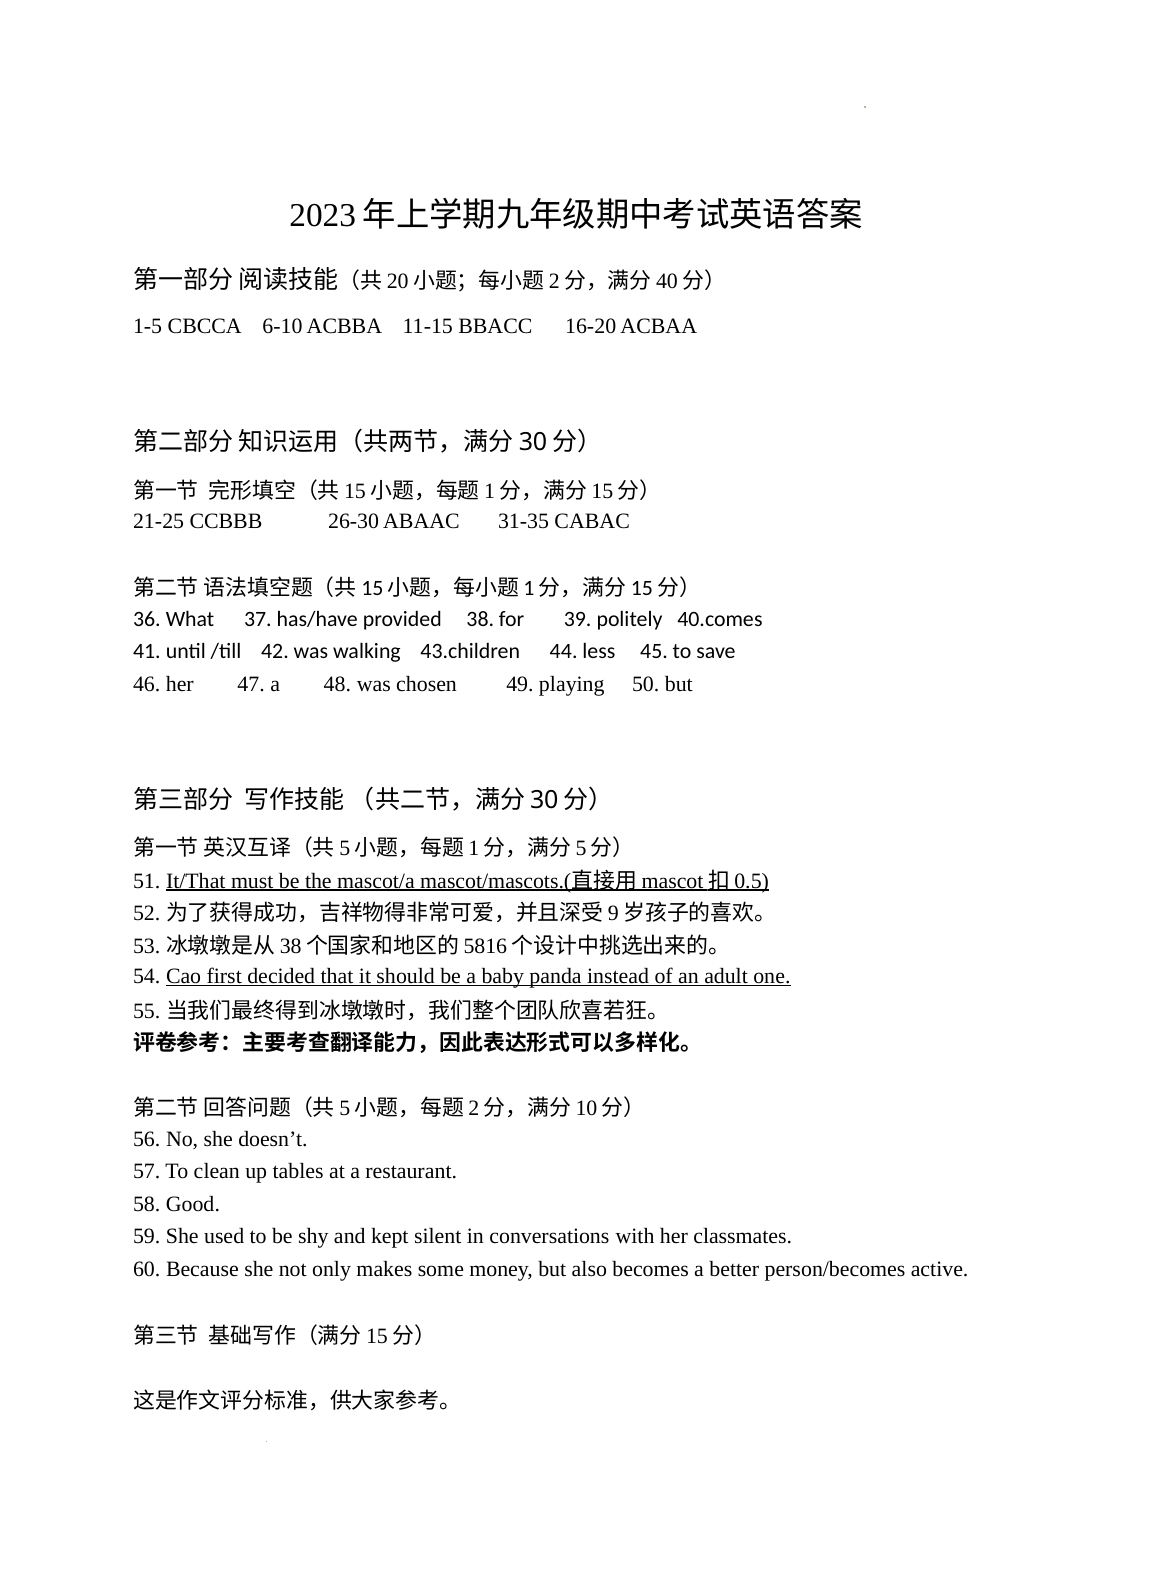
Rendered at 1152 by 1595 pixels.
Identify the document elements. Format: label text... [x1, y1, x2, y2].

text 第二节 回答问题（共5小题，每题2分，满分10分） [133, 1090, 1019, 1122]
text 57. To clean up tables at a restaurant. [133, 1155, 1019, 1187]
text 51. It/That must be the mascot/a mascot/mascots.(直接用mascot扣0.5) [133, 862, 1019, 895]
text 第一节 完形填空（共15小题，每题1分，满分15分） [133, 472, 1019, 505]
text 55. 当我们最终得到冰墩墩时，我们整个团队欣喜若狂。 [133, 992, 1019, 1025]
text 56. No, she doesn’t. [133, 1122, 1019, 1155]
text 2023年上学期九年级期中考试英语答案 [133, 180, 1019, 245]
list 第二节 语法填空题（共15小题，每小题1分，满分15分） [133, 570, 1019, 602]
list 36. What 37. has/have provided 38. for 39. politely 40.comes [133, 602, 1019, 635]
text 第一部分 阅读技能（共20小题；每小题2分，满分40分） [133, 245, 1019, 310]
text 54. Cao first decided that it should be a baby panda instead of an adult one. [133, 960, 1019, 992]
text 第三节 基础写作（满分15分） [133, 1317, 1019, 1350]
text 58. Good. [133, 1187, 1019, 1220]
text 60. Because she not only makes some money, but also becomes a better person/becomes active. [133, 1252, 1019, 1285]
text 第三部分 写作技能 （共二节，满分30分） [133, 765, 1019, 830]
text 评卷参考：主要考查翻译能力，因此表达形式可以多样化。 [133, 1025, 1019, 1057]
text 第二部分 知识运用（共两节，满分30分） [133, 407, 1019, 472]
text 这是作文评分标准，供大家参考。 [133, 1382, 1019, 1415]
text 53. 冰墩墩是从38个国家和地区的5816个设计中挑选出来的。 [133, 927, 1019, 960]
text 21-25 CCBBB 26-30 ABAAC 31-35 CABAC [133, 505, 1019, 537]
text 52. 为了获得成功，吉祥物得非常可爱，并且深受9岁孩子的喜欢。 [133, 895, 1019, 927]
text 59. She used to be shy and kept silent in conversations with her classmates. [133, 1220, 1019, 1252]
text 46. her 47. a 48. was chosen 49. playing 50. but [133, 667, 1019, 700]
list 41. until /till 42. was walking 43.children 44. less 45. to save [133, 635, 1019, 667]
text 第一节 英汉互译（共5小题，每题1分，满分5分） [133, 830, 1019, 862]
text 1-5 CBCCA 6-10 ACBBA 11-15 BBACC 16-20 ACBAA [133, 310, 1019, 342]
